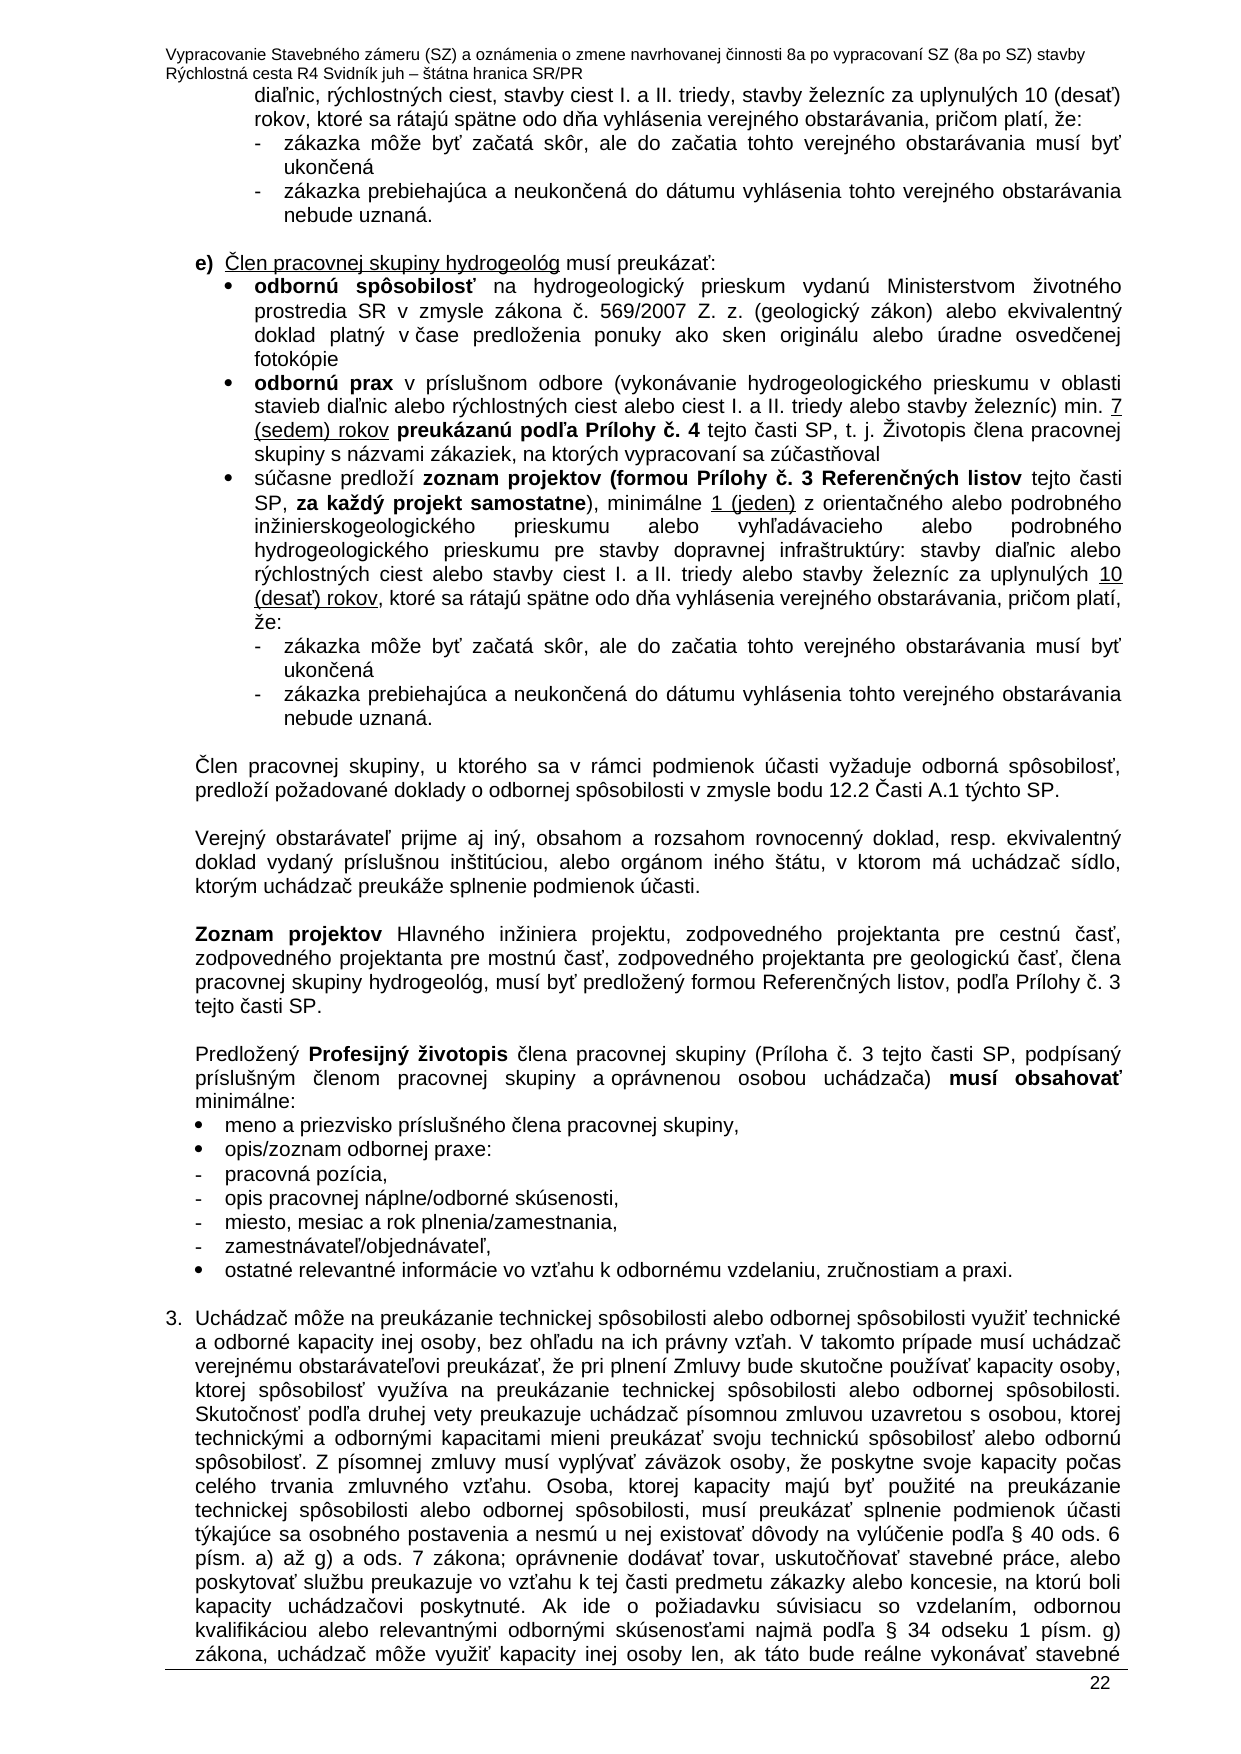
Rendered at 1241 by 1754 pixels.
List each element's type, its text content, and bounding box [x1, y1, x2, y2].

list odbornú prax v príslušnom odbore (vykonávanie hydrogeologického prieskumu v oblasti stavieb diaľnic alebo rýchlostných ciest alebo ciest I. a II. triedy alebo stavby železníc) min. 7 (sedem) rokov preukázanú podľa Prílohy č. 4 tejto časti SP, t. j. Životopis člena pracovnej skupiny s názvami zákaziek, na ktorých vypracovaní sa zúčastňoval [224, 370, 1122, 466]
list meno a priezvisko príslušného člena pracovnej skupiny, [195, 1113, 1122, 1137]
text Zoznam projektov Hlavného inžiniera projektu, zodpovedného projektanta pre cestnú časť, zodpovedného projektanta pre mostnú časť, zodpovedného projektanta pre geologickú časť, člena pracovnej skupiny hydrogeológ, musí byť predložený formou Referenčných listov, podľa Prílohy č. 3 tejto časti SP. [195, 922, 1122, 1017]
list ostatné relevantné informácie vo vzťahu k odbornému vzdelaniu, zručnostiam a praxi. [195, 1258, 1122, 1282]
text Člen pracovnej skupiny, u ktorého sa v rámci podmienok účasti vyžaduje odborná spôsobilosť, predloží požadované doklady o odbornej spôsobilosti v zmysle bodu 12.2 Časti A.1 týchto SP. [195, 754, 1122, 802]
list Člen pracovnej skupiny hydrogeológ musí preukázať: [195, 250, 1122, 274]
list opis pracovnej náplne/odborné skúsenosti, [195, 1186, 1122, 1210]
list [224, 83, 1122, 131]
text - zákazka môže byť začatá skôr, ale do začatia tohto verejného obstarávania musí byť ukončená [254, 131, 1122, 178]
list opis/zoznam odbornej praxe: [195, 1137, 1122, 1161]
list súčasne predloží zoznam projektov (formou Prílohy č. 3 Referenčných listov tejto časti SP, za každý projekt samostatne), minimálne 1 (jeden) z orientačného alebo podrobného inžinierskogeologického prieskumu alebo vyhľadávacieho alebo podrobného hydrogeologického prieskumu pre stavby dopravnej infraštruktúry: stavby diaľnic alebo rýchlostných ciest alebo stavby ciest I. a II. triedy alebo stavby železníc za uplynulých 10 (desať) rokov, ktoré sa rátajú spätne odo dňa vyhlásenia verejného obstarávania, pričom platí, že: [224, 466, 1122, 634]
list miesto, mesiac a rok plnenia/zamestnania, [195, 1210, 1122, 1234]
text Predložený Profesijný životopis člena pracovnej skupiny (Príloha č. 3 tejto časti SP, podpísaný príslušným členom pracovnej skupiny a oprávnenou osobou uchádzača) musí obsahovať minimálne: [195, 1041, 1122, 1113]
text - zákazka prebiehajúca a neukončená do dátumu vyhlásenia tohto verejného obstarávania nebude uznaná. [254, 682, 1122, 730]
text - zákazka môže byť začatá skôr, ale do začatia tohto verejného obstarávania musí byť ukončená [254, 634, 1122, 682]
list odbornú spôsobilosť na hydrogeologický prieskum vydanú Ministerstvom životného prostredia SR v zmysle zákona č. 569/2007 Z. z. (geologický zákon) alebo ekvivalentný doklad platný v čase predloženia ponuky ako sken originálu alebo úradne osvedčenej fotokópie [224, 274, 1122, 370]
text Verejný obstarávateľ prijme aj iný, obsahom a rozsahom rovnocenný doklad, resp. ekvivalentný doklad vydaný príslušnou inštitúciou, alebo orgánom iného štátu, v ktorom má uchádzač sídlo, ktorým uchádzač preukáže splnenie podmienok účasti. [195, 826, 1122, 898]
text - zákazka prebiehajúca a neukončená do dátumu vyhlásenia tohto verejného obstarávania nebude uznaná. [254, 178, 1122, 226]
list zamestnávateľ/objednávateľ, [195, 1234, 1122, 1258]
list pracovná pozícia, [195, 1161, 1122, 1186]
